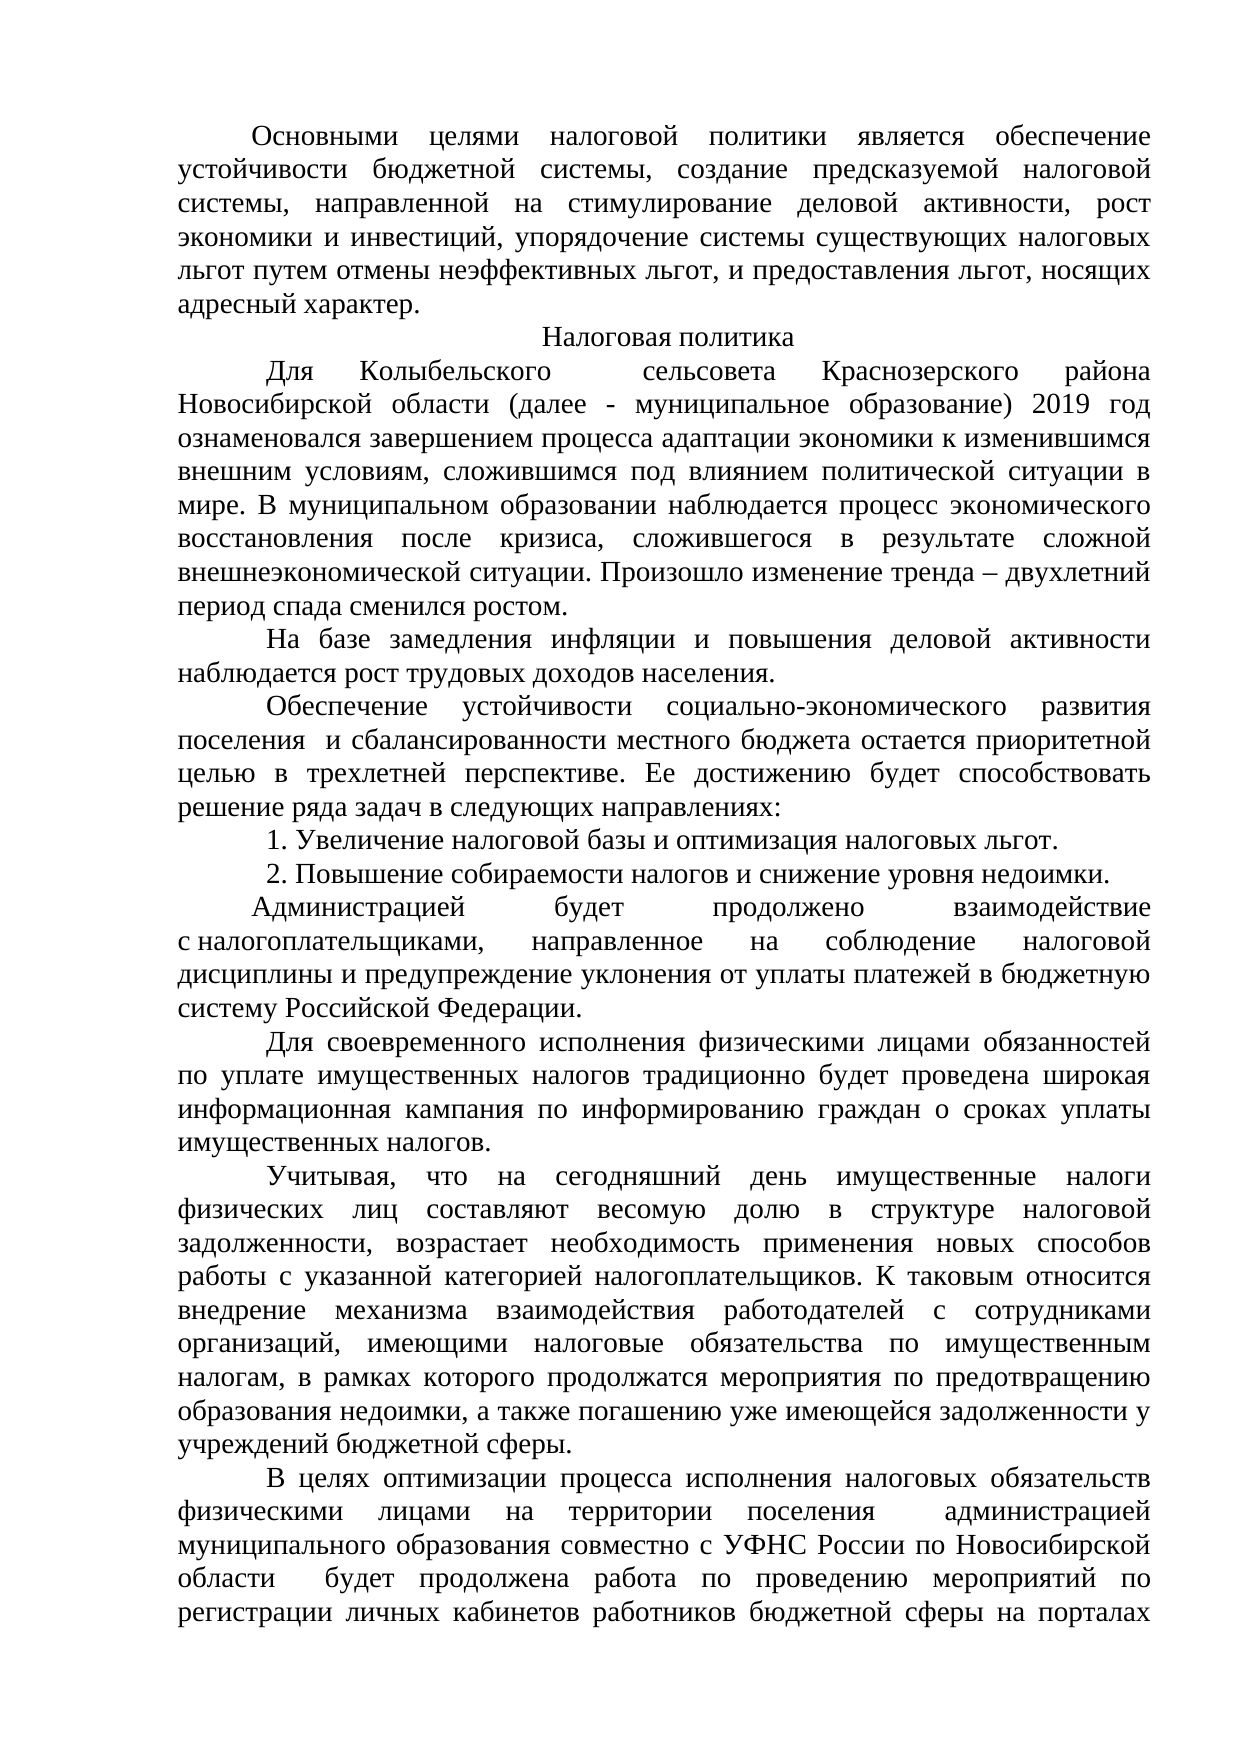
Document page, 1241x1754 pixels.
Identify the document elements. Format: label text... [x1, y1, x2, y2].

text Учитывая, что на сегодняшний день имущественные налоги физических лиц составляют весомую долю в структуре налоговой задолженности, возрастает необходимость применения новых способов работы с указанной категорией налогоплательщиков. К таковым относится внедрение механизма взаимодействия работодателей с сотрудниками организаций, имеющими налоговые обязательства по имущественным налогам, в рамках которого продолжатся мероприятия по предотвращению образования недоимки, а также погашению уже имеющейся задолженности у учреждений бюджетной сферы. [177, 1158, 1152, 1460]
text Для своевременного исполнения физическими лицами обязанностей по уплате имущественных налогов традиционно будет проведена широкая информационная кампания по информированию граждан о сроках уплаты имущественных налогов. [177, 1024, 1152, 1158]
text 2. Повышение собираемости налогов и снижение уровня недоимки. [177, 856, 1152, 889]
text Обеспечение устойчивости социально-экономического развития поселения и сбалансированности местного бюджета остается приоритетной целью в трехлетней перспективе. Ее достижению будет способствовать решение ряда задач в следующих направлениях: [177, 688, 1152, 822]
text На базе замедления инфляции и повышения деловой активности наблюдается рост трудовых доходов населения. [177, 621, 1152, 688]
text Для Колыбельского сельсовета Краснозерского района Новосибирской области (далее - муниципальное образование) 2019 год ознаменовался завершением процесса адаптации экономики к изменившимся внешним условиям, сложившимся под влиянием политической ситуации в мире. В муниципальном образовании наблюдается процесс экономического восстановления после кризиса, сложившегося в результате сложной внешнеэкономической ситуации. Произошло изменение тренда – двухлетний период спада сменился ростом. [177, 353, 1152, 621]
text Администрацией будет продолжено взаимодействие с налогоплательщиками, направленное на соблюдение налоговой дисциплины и предупреждение уклонения от уплаты платежей в бюджетную систему Российской Федерации. [177, 889, 1152, 1024]
text 1. Увеличение налоговой базы и оптимизация налоговых льгот. [177, 822, 1152, 856]
text Основными целями налоговой политики является обеспечение устойчивости бюджетной системы, создание предсказуемой налоговой системы, направленной на стимулирование деловой активности, рост экономики и инвестиций, упорядочение системы существующих налоговых льгот путем отмены неэффективных льгот, и предоставления льгот, носящих адресный характер. [177, 118, 1152, 319]
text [177, 1460, 1152, 1627]
text Налоговая политика [177, 319, 1152, 353]
